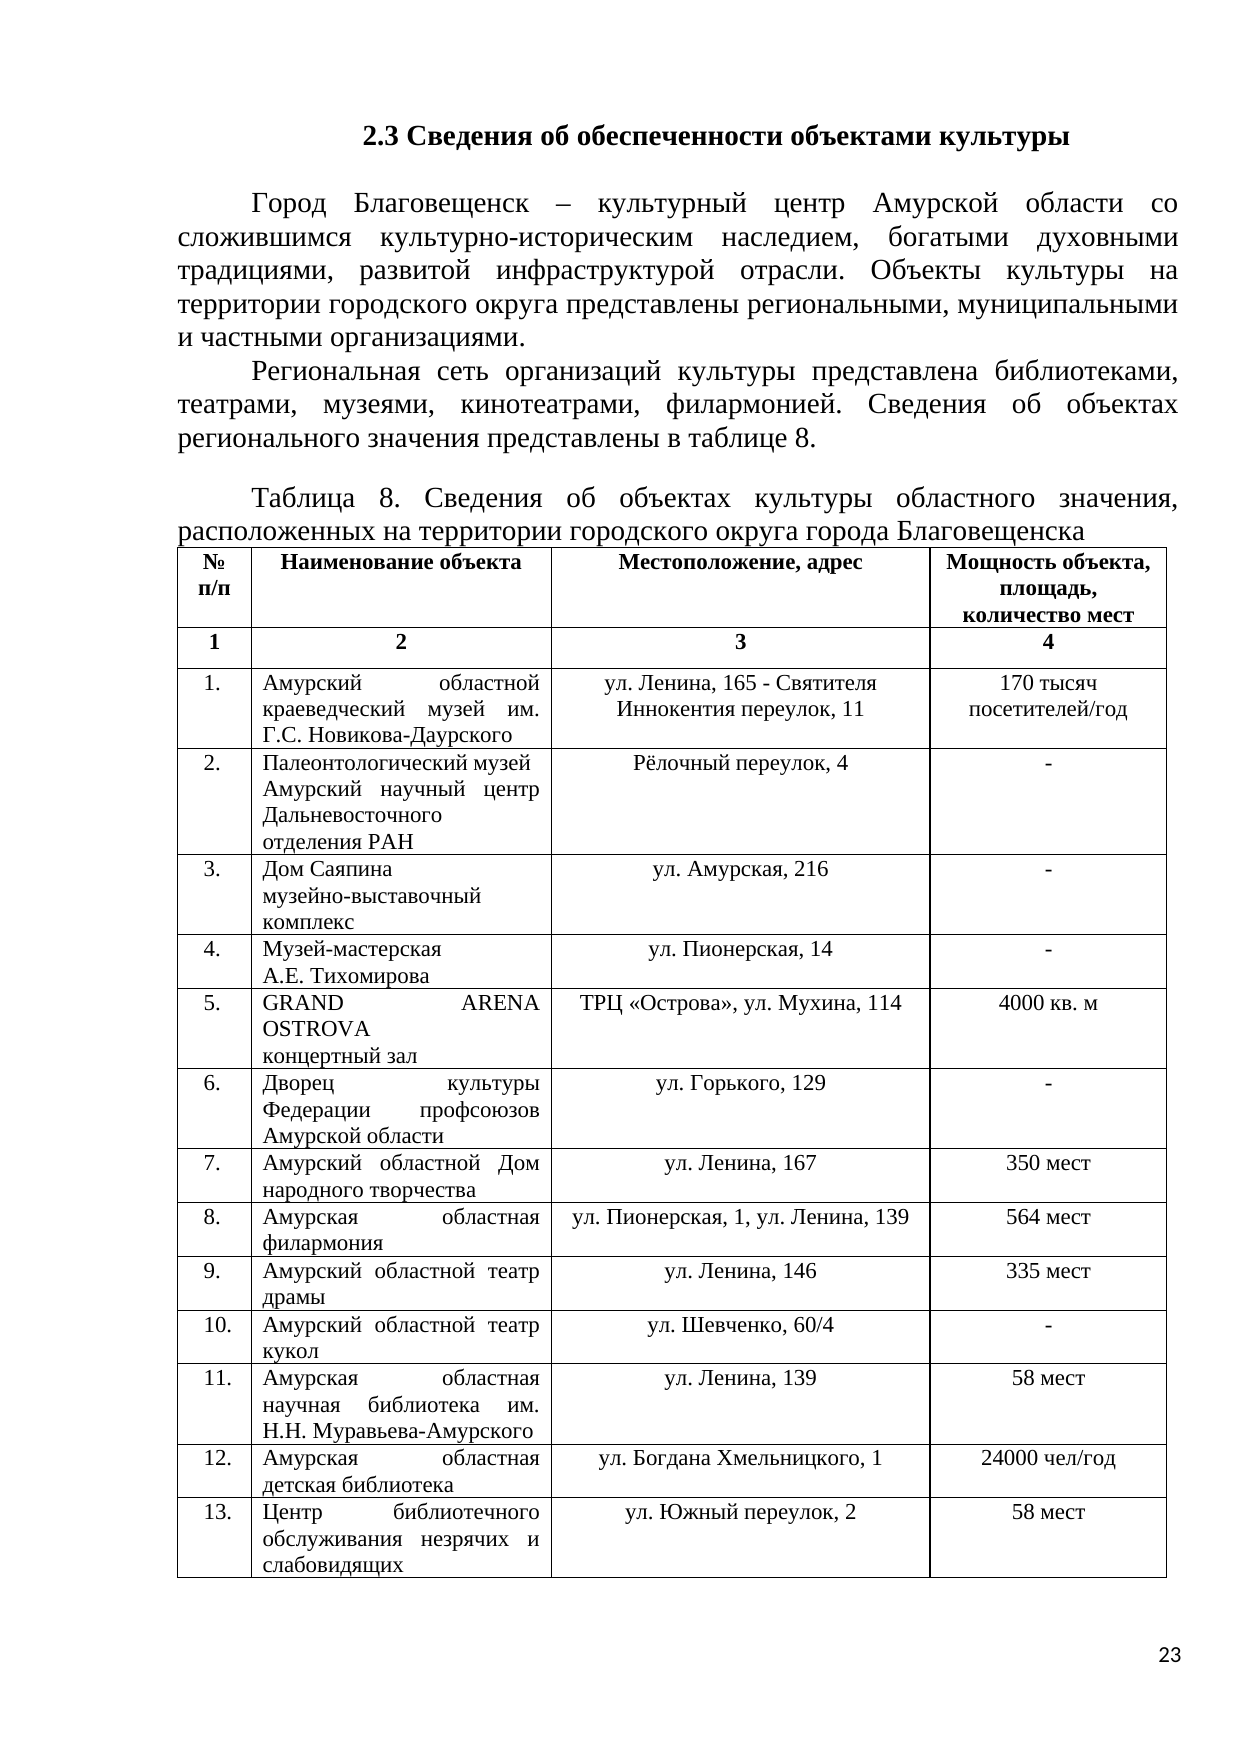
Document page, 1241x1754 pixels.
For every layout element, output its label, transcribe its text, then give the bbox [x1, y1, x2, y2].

table_cell ул. Ленина, 139 [552, 1364, 929, 1443]
table_cell [178, 669, 251, 748]
table_cell ул. Горького, 129 [552, 1069, 929, 1148]
table_cell [178, 1203, 251, 1256]
table_cell Амурский областной Дом народного творчества [252, 1149, 551, 1202]
table_header Наименование объекта [252, 548, 551, 627]
table_cell 4000 кв. м [931, 989, 1166, 1068]
table_cell ул. Ленина, 165 - Святителя Иннокентия переулок, 11 [552, 669, 929, 748]
table_cell ул. Шевченко, 60/4 [552, 1311, 929, 1363]
table_cell ул. Ленина, 167 [552, 1149, 929, 1202]
table_cell - [931, 1069, 1166, 1148]
table_cell ул. Амурская, 216 [552, 855, 929, 934]
table_cell Музей-мастерская А.Е. Тихомирова [252, 935, 551, 988]
text Город Благовещенск – культурный центр Амурской области со сложившимся культурно-историческим наследием, богатыми духовными традициями, развитой инфраструктурой отрасли. Объекты культуры на территории городского округа представлены региональными, муниципальными и частными организациями. [177, 185, 1179, 353]
table_cell Амурская областная филармония [252, 1203, 551, 1256]
table_cell Центр библиотечного обслуживания незрячих и слабовидящих [252, 1498, 551, 1577]
table_cell Дом Саяпина музейно-выставочный комплекс [252, 855, 551, 934]
table_cell [178, 1445, 251, 1497]
table_cell [178, 1149, 251, 1202]
table_cell [178, 1069, 251, 1148]
table_cell [178, 749, 251, 854]
table_cell Палеонтологический музей Амурский научный центр Дальневосточного отделения РАН [252, 749, 551, 854]
table_cell Амурский областной театр кукол [252, 1311, 551, 1363]
text Региональная сеть организаций культуры представлена библиотеками, театрами, музеями, кинотеатрами, филармонией. Сведения об объектах регионального значения представлены в таблице 8. [177, 353, 1179, 453]
table_cell 4 [931, 628, 1166, 668]
table_header № п/п [178, 548, 251, 627]
table_cell - [931, 855, 1166, 934]
table_cell [178, 989, 251, 1068]
table_cell 2 [252, 628, 551, 668]
table_cell - [931, 1311, 1166, 1363]
table_cell Амурский областной краеведческий музей им. Г.С. Новикова-Даурского [252, 669, 551, 748]
table_cell ул. Богдана Хмельницкого, 1 [552, 1445, 929, 1497]
table_cell Амурская областная научная библиотека им. Н.Н. Муравьева-Амурского [252, 1364, 551, 1443]
table_cell Амурская областная детская библиотека [252, 1445, 551, 1497]
table_cell ул. Пионерская, 14 [552, 935, 929, 988]
table_cell ул. Ленина, 146 [552, 1257, 929, 1309]
table_cell 24000 чел/год [931, 1445, 1166, 1497]
table_cell - [931, 935, 1166, 988]
table_cell ул. Южный переулок, 2 [552, 1498, 929, 1577]
table_cell ТРЦ «Острова», ул. Мухина, 114 [552, 989, 929, 1068]
table_cell 1 [178, 628, 251, 668]
table_cell 564 мест [931, 1203, 1166, 1256]
table_header Мощность объекта, площадь, количество мест [931, 548, 1166, 627]
table_cell [178, 1364, 251, 1443]
table_cell 350 мест [931, 1149, 1166, 1202]
table_cell - [931, 749, 1166, 854]
text Таблица 8. Сведения об объектах культуры областного значения, расположенных на территории городского округа города Благовещенска [177, 480, 1179, 547]
table_cell [178, 1257, 251, 1309]
table_cell 58 мест [931, 1498, 1166, 1577]
table_cell Дворец культуры Федерации профсоюзов Амурской области [252, 1069, 551, 1148]
table_cell [178, 1498, 251, 1577]
table_cell Рёлочный переулок, 4 [552, 749, 929, 854]
table_header Местоположение, адрес [552, 548, 929, 627]
table_cell 58 мест [931, 1364, 1166, 1443]
table_cell 170 тысяч посетителей/год [931, 669, 1166, 748]
text 2.3 Сведения об обеспеченности объектами культуры [177, 118, 1181, 152]
table_cell 335 мест [931, 1257, 1166, 1309]
table_cell [178, 855, 251, 934]
table_cell ул. Пионерская, 1, ул. Ленина, 139 [552, 1203, 929, 1256]
table_cell [178, 935, 251, 988]
table_cell GRAND ARENA OSTROVA концертный зал [252, 989, 551, 1068]
table_cell Амурский областной театр драмы [252, 1257, 551, 1309]
table_cell [178, 1311, 251, 1363]
table_cell 3 [552, 628, 929, 668]
